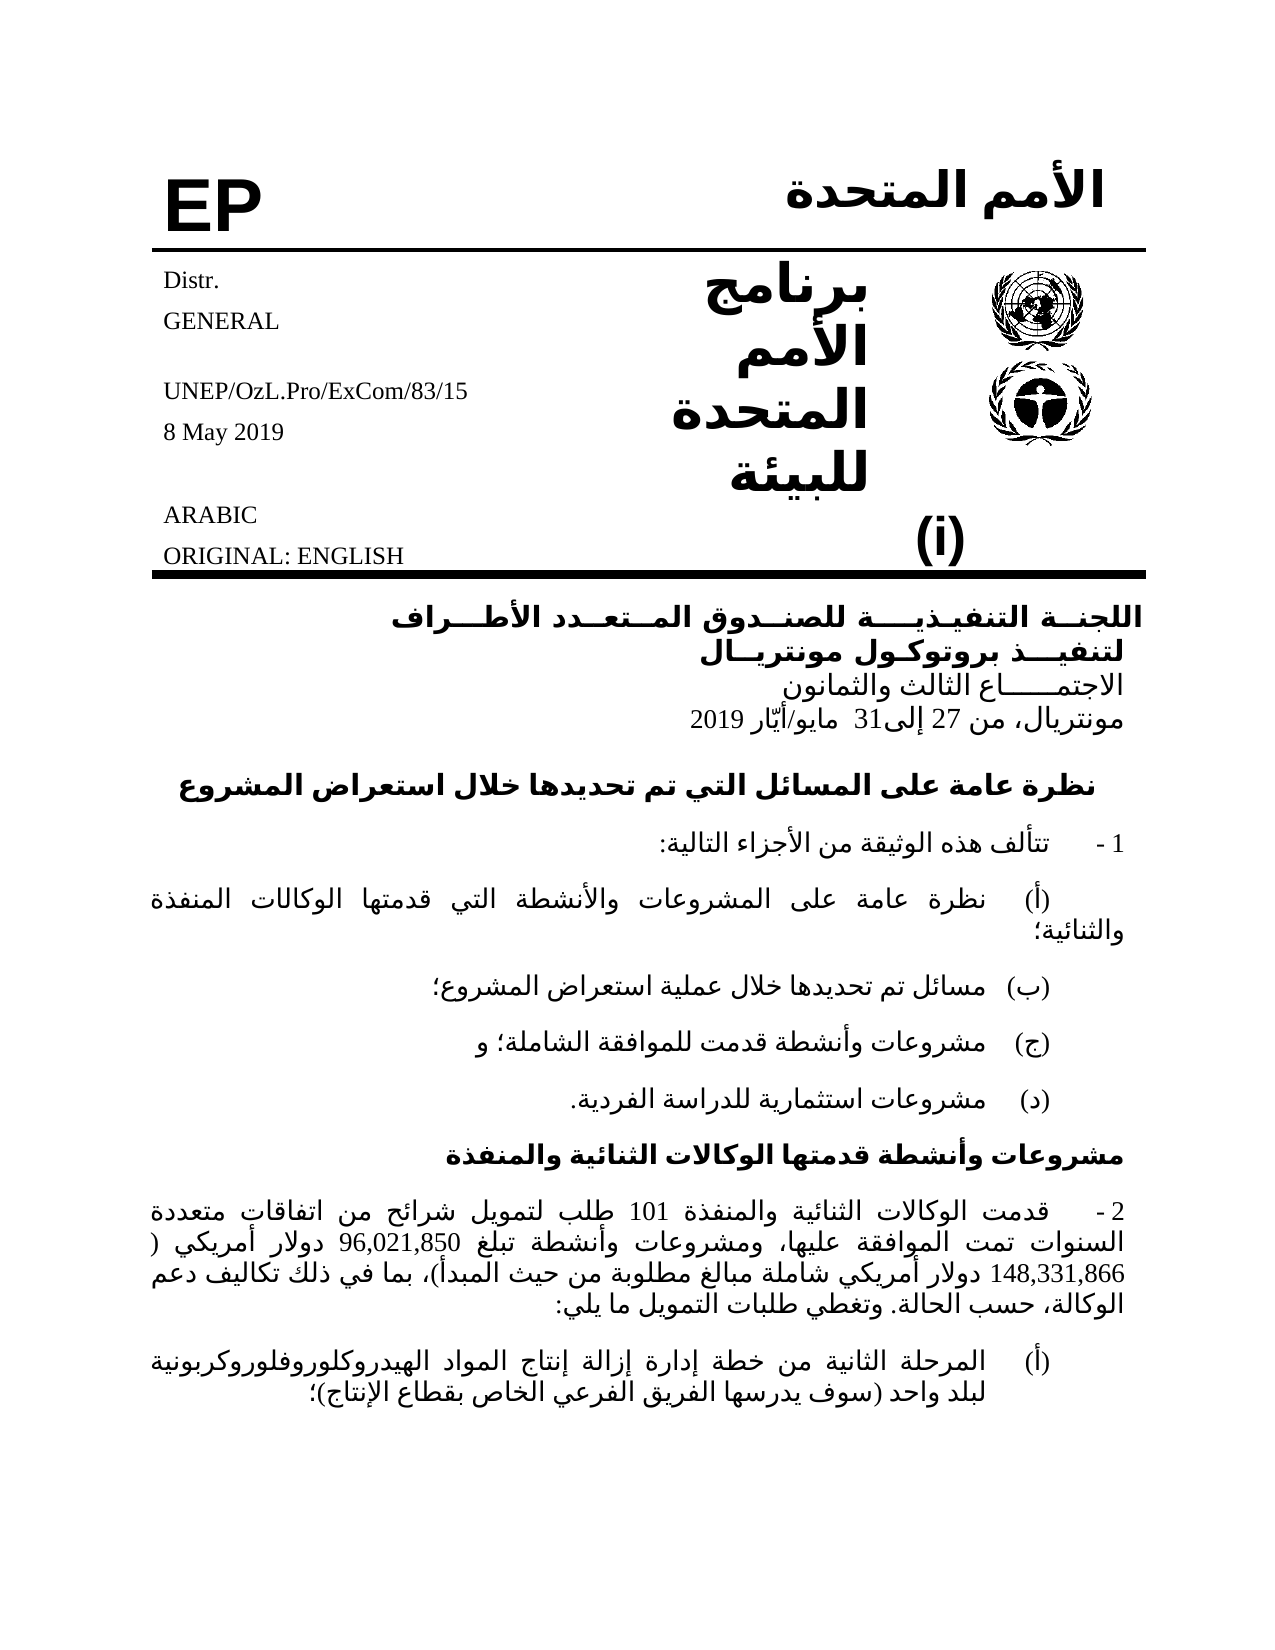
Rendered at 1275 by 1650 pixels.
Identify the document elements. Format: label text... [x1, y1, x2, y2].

text لتنفيـــذ بروتوكـول مونتريــال [150, 634, 1125, 668]
table_header الأمم المتحدة [611, 161, 1146, 247]
text الاجتمــــــاع الثالث والثمانون [150, 668, 1124, 701]
text اللجنــة التنفيـذيــــة للصنــدوق المــتعــدد الأطـــراف [150, 600, 1125, 634]
table_header EP [152, 161, 611, 247]
list 2 - قدمت الوكالات الثنائية والمنفذة 101 طلب لتمويل شرائح من اتفاقات متعددة السنوات تمت الموافقة عليها، ومشروعات وأنشطة تبلغ 96,021,850 دولار أمريكي (148,331,866 دولار أمريكي شاملة مبالغ مطلوبة من حيث المبدأ)، بما في ذلك تكاليف دعم الوكالة، حسب الحالة. وتغطي طلبات التمويل ما يلي: [150, 1195, 1125, 1319]
table_cell برنامج الأمم المتحدة للبيئة ل [575, 252, 929, 570]
picture [985, 357, 1094, 449]
list (د) مشروعات استثمارية للدراسة الفردية. [150, 1083, 1125, 1114]
list مشروعات وأنشطة قدمتها الوكالات الثنائية والمنفذة [150, 1139, 1125, 1170]
list (أ) نظرة عامة على المشروعات والأنشطة التي قدمتها الوكالات المنفذة والثنائية؛ [150, 883, 1125, 945]
list 1 - تتألف هذه الوثيقة من الأجزاء التالية: [150, 827, 1125, 858]
table_cell [929, 252, 1146, 570]
list (أ) المرحلة الثانية من خطة إدارة إزالة إنتاج المواد الهيدروكلوروفلوروكربونية لبلد واحد (سوف يدرسها الفريق الفرعي الخاص بقطاع الإنتاج)؛ [150, 1344, 1125, 1407]
list (ج) مشروعات وأنشطة قدمت للموافقة الشاملة؛ و [150, 1027, 1125, 1058]
list (ب) مسائل تم تحديدها خلال عملية استعراض المشروع؛ [150, 970, 1125, 1002]
table_cell Distr. GENERAL UNEP/OzL.Pro/ExCom/83/15 8 May 2019 ARABIC ORIGINAL: ENGLISH [152, 252, 575, 570]
subtitle مونتريال، من 27 إلى31 مايو/أيّار 2019 [150, 701, 1124, 735]
list نظرة عامة على المسائل التي تم تحديدها خلال استعراض المشروع [150, 768, 1125, 802]
